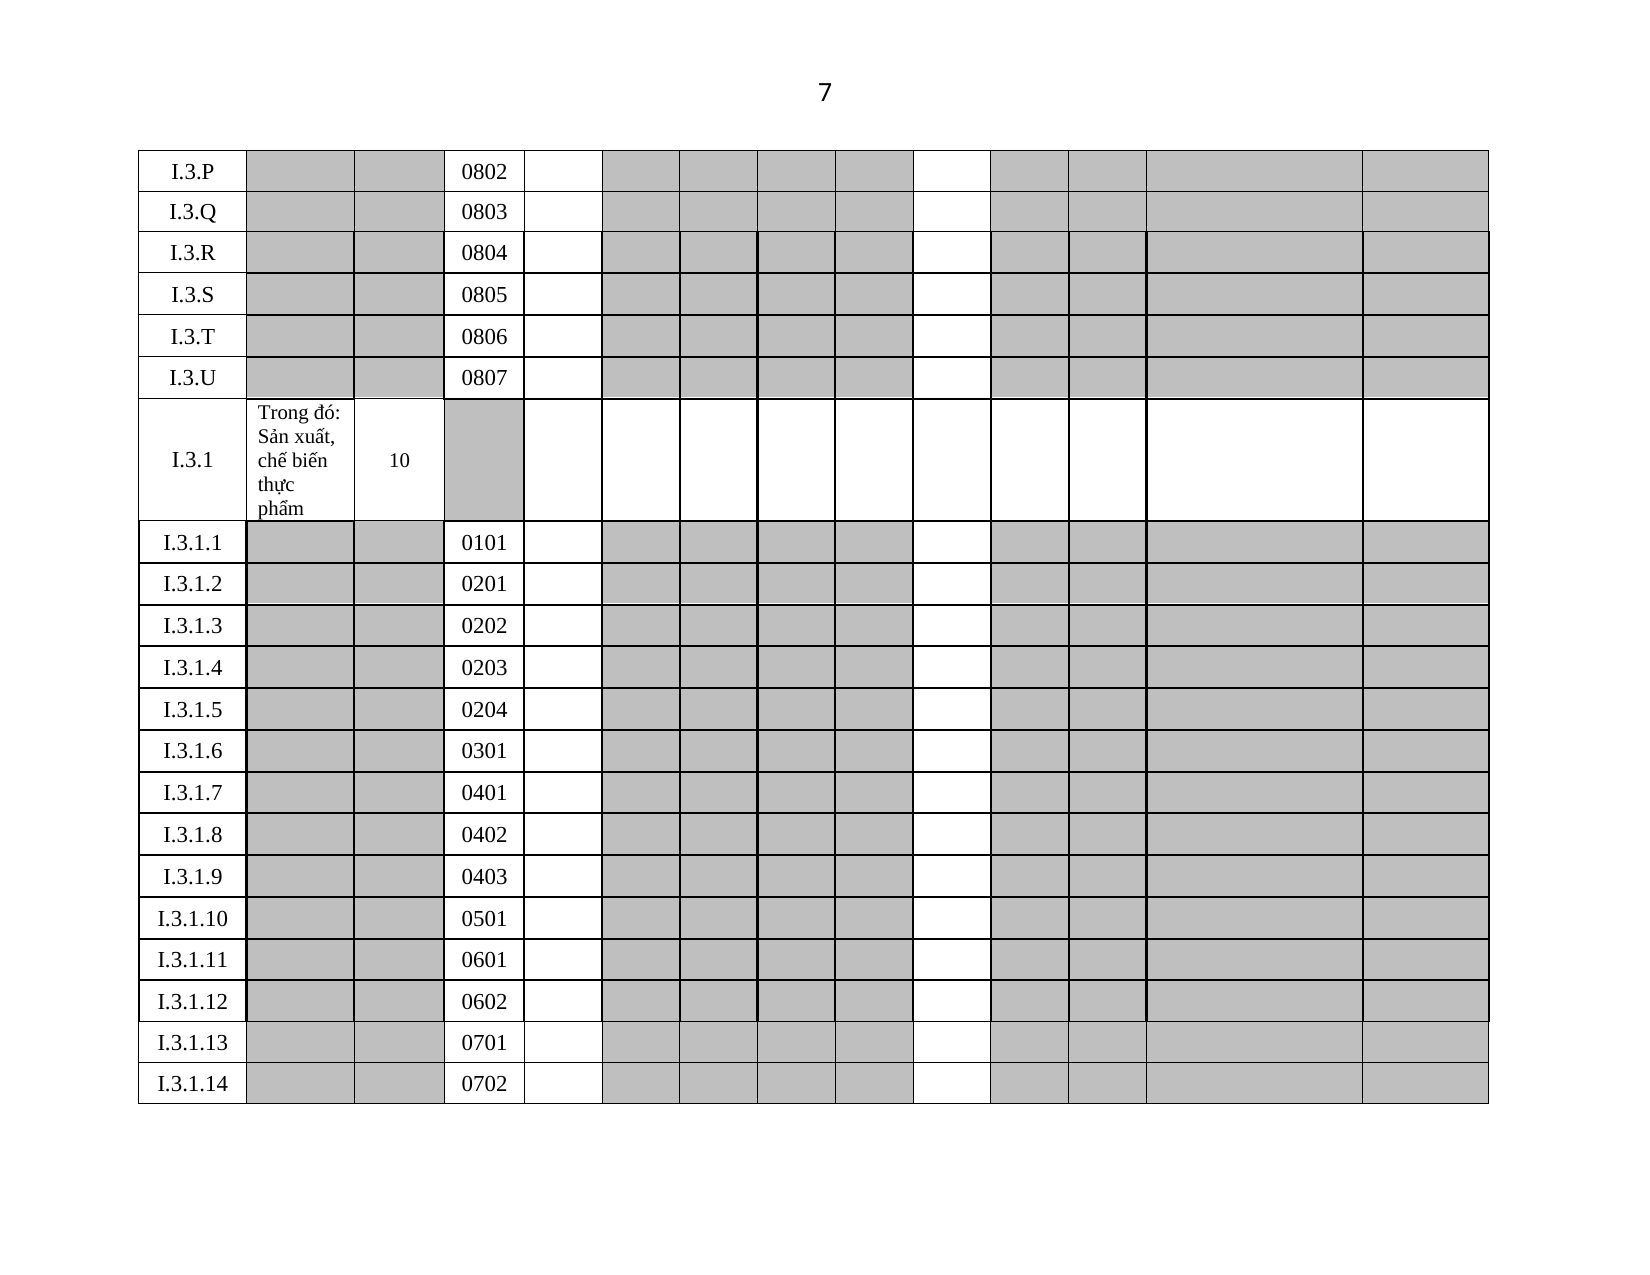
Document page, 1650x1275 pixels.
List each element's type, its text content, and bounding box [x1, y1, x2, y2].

table_cell [603, 856, 679, 896]
table_cell [525, 731, 601, 771]
table_cell [681, 689, 756, 729]
table_cell [836, 981, 912, 1021]
table_cell [759, 358, 834, 397]
table_cell 0204 [445, 689, 523, 729]
table_cell [1070, 647, 1145, 687]
table_cell [836, 647, 912, 687]
table_cell [1148, 731, 1362, 771]
table_cell [836, 689, 912, 729]
table_cell [1070, 773, 1145, 812]
table_cell [525, 192, 602, 231]
table_cell [914, 358, 990, 397]
table_cell [248, 856, 353, 896]
table_cell [914, 647, 990, 687]
table_cell [1069, 151, 1146, 191]
table_cell [759, 274, 834, 314]
table_cell I.3.1.8 [140, 814, 245, 854]
table_cell [1070, 940, 1145, 979]
table_cell [603, 1063, 679, 1103]
table_cell [355, 192, 444, 231]
table_cell [759, 731, 834, 771]
table_cell 0203 [445, 647, 523, 687]
table_cell I.3.U [139, 357, 246, 397]
table_cell 0101 [445, 522, 523, 562]
table_cell [914, 731, 990, 771]
table_cell [355, 940, 443, 979]
table_cell [681, 564, 756, 603]
table_cell I.3.R [139, 232, 246, 272]
table_cell 0802 [445, 151, 524, 191]
table_cell [991, 1063, 1068, 1103]
table_cell [248, 814, 353, 854]
table_cell I.3.1 [139, 399, 246, 520]
table_cell [355, 647, 443, 687]
table_cell [525, 856, 601, 896]
table_cell [992, 400, 1068, 520]
table_cell [1148, 564, 1362, 603]
table_cell [355, 981, 443, 1021]
table_cell 0601 [445, 940, 523, 979]
table_cell [247, 232, 353, 272]
table_cell [759, 400, 834, 520]
table_cell [1363, 192, 1488, 231]
table_cell [355, 564, 443, 603]
table_cell [1148, 358, 1362, 397]
table_cell [992, 274, 1068, 314]
table_cell [525, 400, 601, 520]
table_cell [836, 192, 913, 231]
table_cell [1364, 773, 1488, 812]
table_cell I.3.1.2 [140, 564, 245, 603]
table_cell [759, 564, 834, 603]
table_cell [759, 814, 834, 854]
table_cell [603, 606, 679, 645]
table_cell [355, 316, 443, 356]
table_cell [248, 564, 353, 603]
table_cell Trong đó: Sản xuất, chế biến thực phẩm [247, 400, 354, 520]
table_cell I.3.T [139, 315, 246, 356]
table_cell [836, 151, 913, 191]
table_cell [355, 689, 443, 729]
table_cell [758, 1022, 835, 1062]
table_cell [914, 400, 990, 520]
table_cell [1070, 232, 1145, 272]
table_cell [355, 1022, 444, 1062]
table_cell [603, 647, 679, 687]
table_cell [991, 151, 1068, 191]
table_cell [680, 192, 757, 231]
table_cell [836, 316, 912, 356]
table_cell [992, 981, 1068, 1021]
table_cell [355, 773, 443, 812]
table_cell [355, 274, 443, 314]
table_cell 0602 [445, 981, 523, 1021]
table_cell [248, 773, 353, 812]
table_cell [525, 316, 601, 356]
table_cell [1148, 647, 1362, 687]
table_cell [1364, 400, 1488, 520]
table_cell [759, 940, 834, 979]
table_cell I.3.1.10 [140, 898, 245, 938]
table_cell [1148, 856, 1362, 896]
table_cell [914, 192, 990, 231]
table_cell [1148, 606, 1362, 645]
table_cell [1070, 814, 1145, 854]
table_cell [759, 316, 834, 356]
table_cell [836, 814, 912, 854]
table_cell [355, 521, 443, 562]
table_cell [1070, 731, 1145, 771]
table_cell [681, 981, 756, 1021]
table_cell [759, 522, 834, 562]
table_cell 0501 [445, 898, 523, 938]
table_cell [445, 400, 523, 520]
table_cell 0403 [445, 856, 523, 896]
table_cell [759, 981, 834, 1021]
table_cell [1364, 522, 1488, 562]
table_cell [247, 274, 353, 314]
table_cell [355, 151, 444, 191]
table_cell [1148, 316, 1362, 356]
table_cell [1364, 814, 1488, 854]
table_cell I.3.1.9 [140, 856, 245, 896]
table_cell [759, 647, 834, 687]
table_cell [914, 232, 990, 272]
table_cell [836, 606, 912, 645]
table_cell [248, 731, 353, 771]
table_cell [836, 564, 912, 603]
table_cell [1364, 856, 1488, 896]
table_cell [681, 232, 756, 272]
table_cell [914, 1063, 990, 1103]
table_cell [603, 731, 679, 771]
table_cell [1147, 192, 1362, 231]
table_cell [681, 400, 756, 520]
table_cell I.3.1.14 [139, 1063, 246, 1103]
table_cell [603, 151, 679, 191]
table_cell [992, 731, 1068, 771]
table_cell I.3.S [139, 273, 246, 314]
table_cell [1148, 400, 1362, 520]
table_cell [1364, 606, 1488, 645]
table_cell [525, 151, 602, 191]
table_cell [1070, 358, 1145, 397]
table_cell [681, 522, 756, 562]
table_cell [1363, 151, 1488, 191]
table_cell [914, 814, 990, 854]
table_cell [248, 606, 353, 645]
table_cell [603, 1022, 679, 1062]
table_cell [836, 731, 912, 771]
table_cell 0301 [445, 731, 523, 771]
table_cell [992, 564, 1068, 603]
table_cell [1364, 898, 1488, 938]
table_cell [355, 232, 443, 272]
table_cell [248, 689, 353, 729]
table_cell 0804 [445, 232, 523, 272]
table_cell [681, 606, 756, 645]
table_cell I.3.1.6 [140, 731, 245, 771]
table_cell [914, 606, 990, 645]
table_cell [525, 981, 601, 1021]
table_cell [355, 1063, 444, 1103]
table_cell [992, 647, 1068, 687]
table_cell [248, 898, 353, 938]
table_cell [603, 274, 679, 314]
table_cell [603, 981, 679, 1021]
table_cell [1070, 898, 1145, 938]
table_cell [914, 856, 990, 896]
table_cell [1147, 1022, 1362, 1062]
table_cell [603, 814, 679, 854]
table_cell [914, 522, 990, 562]
table_cell 0402 [445, 814, 523, 854]
table_cell [525, 940, 601, 979]
table_cell [914, 1022, 990, 1062]
table_cell [603, 773, 679, 812]
table_cell [1069, 1063, 1146, 1103]
table_cell 0803 [445, 192, 524, 231]
table_cell [992, 316, 1068, 356]
table_cell [681, 647, 756, 687]
table_cell [836, 274, 912, 314]
table_cell [525, 647, 601, 687]
table_cell [525, 814, 601, 854]
table_cell [525, 564, 601, 603]
table_cell [992, 358, 1068, 397]
table_cell [914, 898, 990, 938]
table_cell [836, 1063, 913, 1103]
table_cell [914, 316, 990, 356]
table_cell [525, 232, 601, 272]
table_cell [247, 151, 354, 191]
table_cell [914, 981, 990, 1021]
table_cell I.3.1.3 [140, 606, 245, 645]
table_cell [992, 689, 1068, 729]
table_cell [1364, 689, 1488, 729]
table_cell [1148, 940, 1362, 979]
table_cell [836, 358, 912, 397]
table_cell [355, 731, 443, 771]
table_cell I.3.1.7 [140, 773, 245, 812]
table_cell [603, 564, 679, 603]
table_cell 0401 [445, 773, 523, 812]
table_cell [680, 151, 757, 191]
table_cell [525, 522, 601, 562]
table_cell [603, 940, 679, 979]
table_cell [914, 773, 990, 812]
table_cell [759, 689, 834, 729]
table_cell [992, 856, 1068, 896]
table_cell [759, 773, 834, 812]
table_cell [355, 898, 443, 938]
table_cell [681, 814, 756, 854]
table_cell [1364, 731, 1488, 771]
table_cell [1364, 940, 1488, 979]
table_cell [355, 358, 443, 397]
table_cell 0807 [445, 358, 523, 397]
table_cell [681, 316, 756, 356]
table_cell [992, 522, 1068, 562]
table_cell [992, 232, 1068, 272]
table_cell [1148, 773, 1362, 812]
table_cell [1070, 981, 1145, 1021]
table_cell [1363, 1022, 1488, 1062]
table_cell [603, 689, 679, 729]
table_cell [248, 940, 353, 979]
table_cell [836, 1022, 913, 1062]
table_cell [525, 1063, 602, 1103]
table_cell [759, 232, 834, 272]
table_cell [525, 689, 601, 729]
table_cell 0701 [445, 1022, 524, 1062]
table_cell [1364, 232, 1488, 272]
table_cell [836, 773, 912, 812]
table_cell [1147, 151, 1362, 191]
table_cell [758, 1063, 835, 1103]
table_cell [681, 898, 756, 938]
table_cell [1070, 689, 1145, 729]
table_cell [758, 192, 835, 231]
table_cell [1148, 689, 1362, 729]
table_cell [355, 856, 443, 896]
table_cell [1364, 316, 1488, 356]
table_cell [681, 274, 756, 314]
table_cell 0202 [445, 606, 523, 645]
table_cell [1070, 316, 1145, 356]
table_cell [1147, 1063, 1362, 1103]
table_cell [603, 400, 679, 520]
table_cell I.3.1.5 [140, 689, 245, 729]
table_cell 0201 [445, 564, 523, 603]
table_cell [681, 773, 756, 812]
table_cell [758, 151, 835, 191]
table_cell [1364, 647, 1488, 687]
table_cell [914, 564, 990, 603]
table_cell [1070, 400, 1145, 520]
table_cell [1364, 358, 1488, 397]
table_cell [836, 232, 912, 272]
table_cell [603, 522, 679, 562]
table_cell [525, 898, 601, 938]
table_cell [992, 940, 1068, 979]
table_cell [836, 856, 912, 896]
table_cell [1070, 564, 1145, 603]
table_cell [1148, 232, 1362, 272]
table_cell [914, 151, 990, 191]
table_cell [247, 1063, 354, 1103]
table_cell [355, 606, 443, 645]
table_cell [992, 606, 1068, 645]
table_cell 0806 [445, 316, 523, 356]
table_cell [525, 773, 601, 812]
table_cell [681, 856, 756, 896]
table_cell [759, 856, 834, 896]
table_cell [603, 192, 679, 231]
table_cell [525, 274, 601, 314]
table_cell [1148, 274, 1362, 314]
table_cell [355, 814, 443, 854]
table_cell [836, 898, 912, 938]
table_cell [603, 358, 679, 397]
table_cell [681, 358, 756, 397]
table_cell [836, 522, 912, 562]
table_cell [992, 814, 1068, 854]
table_cell [1148, 981, 1362, 1021]
table_cell [1148, 898, 1362, 938]
table_cell I.3.1.1 [140, 521, 245, 562]
table_cell [991, 192, 1068, 231]
table_cell I.3.1.4 [140, 647, 245, 687]
table_cell I.3.Q [139, 192, 246, 231]
table_cell [248, 522, 353, 562]
table_cell [836, 940, 912, 979]
table_cell [681, 731, 756, 771]
table_cell [836, 400, 912, 520]
table_cell 0805 [445, 274, 523, 314]
table_cell [247, 358, 353, 397]
table_cell I.3.1.13 [139, 1022, 246, 1062]
table_cell [603, 898, 679, 938]
table_cell [759, 898, 834, 938]
table_cell [603, 316, 679, 356]
table_cell [1363, 1063, 1488, 1103]
table_cell I.3.1.12 [140, 981, 245, 1021]
table_cell [1148, 522, 1362, 562]
table_cell [525, 358, 601, 397]
table_cell I.3.P [139, 151, 246, 191]
table_cell [1070, 274, 1145, 314]
table_cell [525, 606, 601, 645]
table_cell [525, 1022, 602, 1062]
table_cell [1364, 981, 1488, 1021]
table_cell [991, 1022, 1068, 1062]
table_cell [1070, 856, 1145, 896]
table_cell [914, 274, 990, 314]
table_cell [248, 981, 353, 1021]
table_cell [681, 940, 756, 979]
table_cell [247, 1022, 354, 1062]
table_cell [1364, 274, 1488, 314]
table_cell [1069, 192, 1146, 231]
table_cell [1148, 814, 1362, 854]
table_cell [248, 647, 353, 687]
table_cell [1070, 522, 1145, 562]
table_cell [1069, 1022, 1146, 1062]
table_cell [992, 773, 1068, 812]
table_cell [247, 316, 353, 356]
table_cell [603, 232, 679, 272]
table_cell [247, 192, 354, 231]
table_cell [992, 898, 1068, 938]
table_cell [1364, 564, 1488, 603]
table_cell [680, 1022, 757, 1062]
table_cell 10 [355, 399, 444, 520]
table_cell I.3.1.11 [140, 940, 245, 979]
table_cell [759, 606, 834, 645]
table_cell [1070, 606, 1145, 645]
table_cell [914, 689, 990, 729]
table_cell [914, 940, 990, 979]
table_cell [680, 1063, 757, 1103]
table_cell 0702 [445, 1063, 524, 1103]
